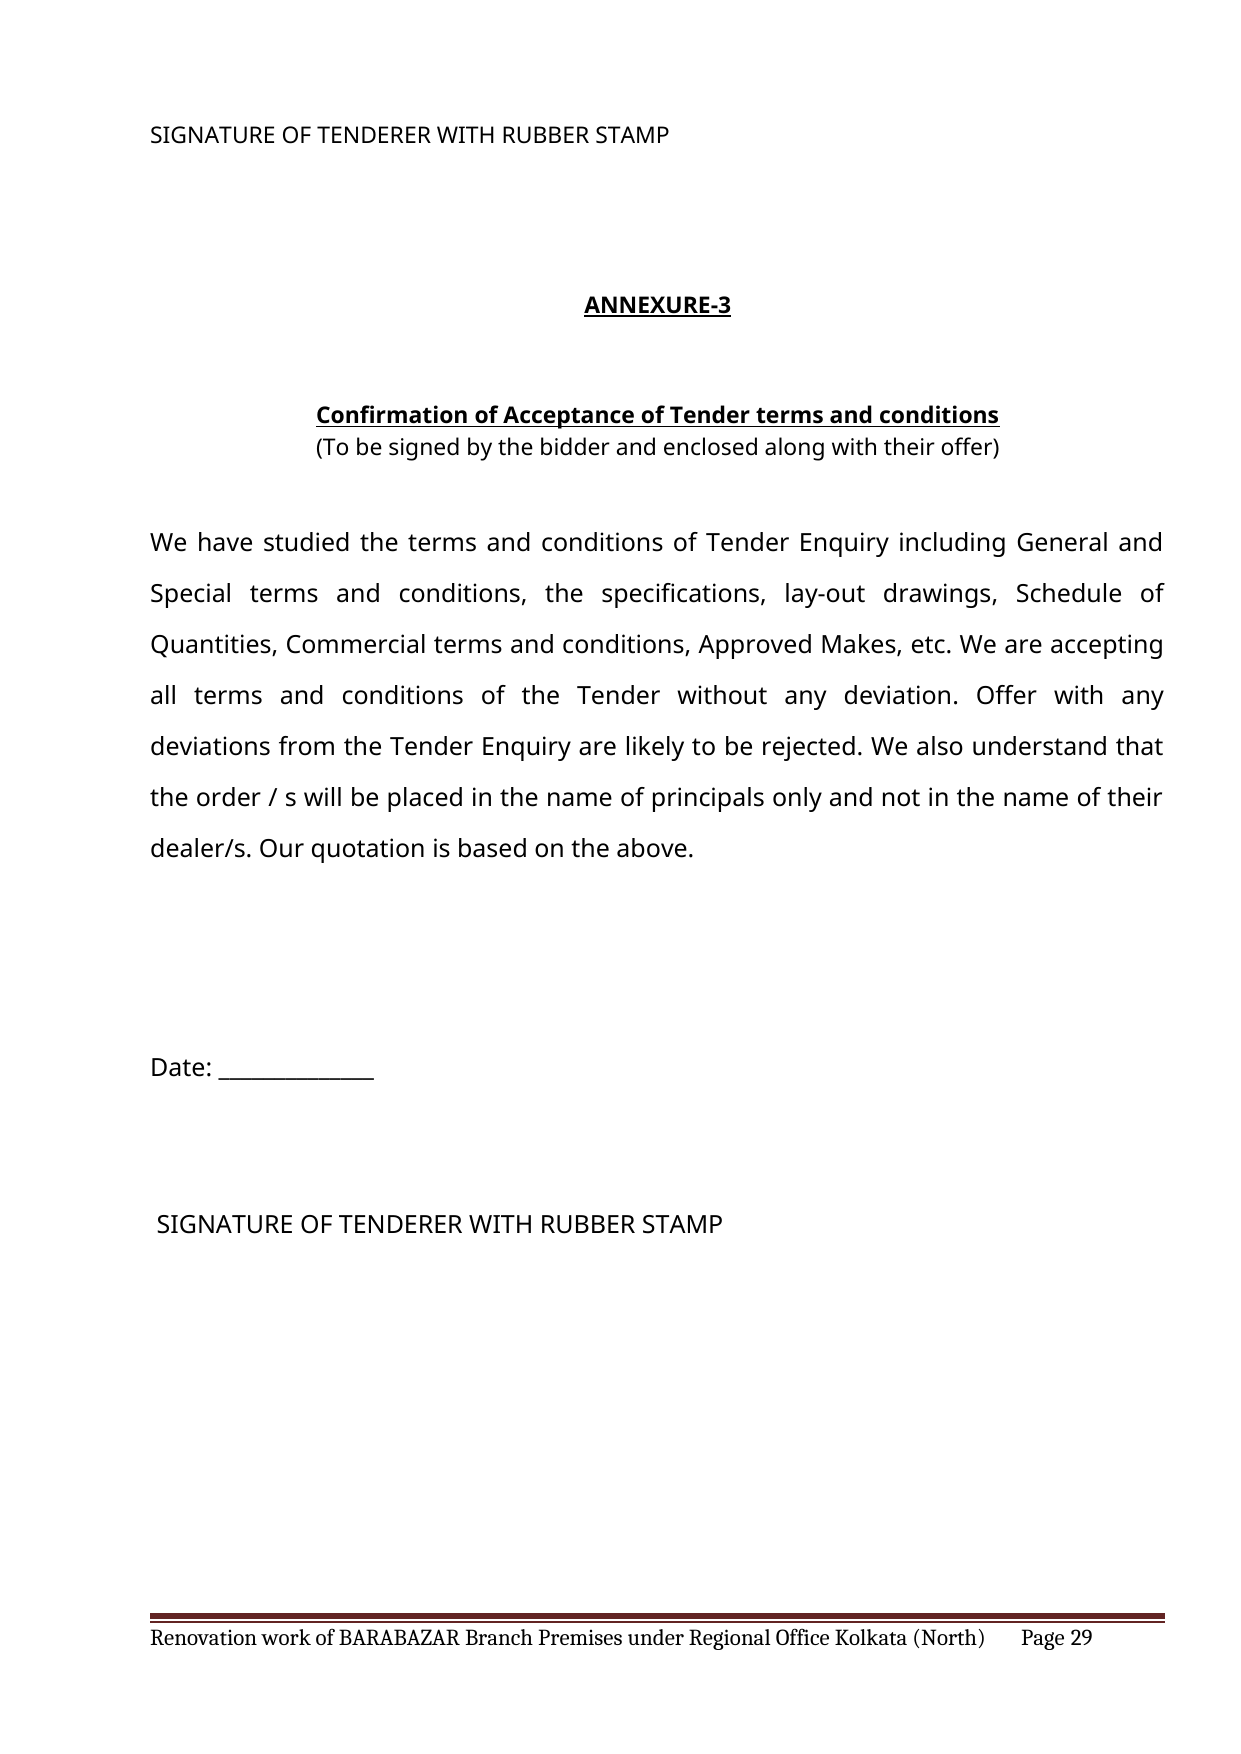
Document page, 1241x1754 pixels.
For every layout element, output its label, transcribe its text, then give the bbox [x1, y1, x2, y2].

text (To be signed by the bidder and enclosed along with their offer) [150, 431, 1165, 462]
text Confirmation of Acceptance of Tender terms and conditions [150, 399, 1165, 431]
text Date: ______________ [150, 1050, 1165, 1084]
text SIGNATURE OF TENDERER WITH RUBBER STAMP [150, 119, 1165, 150]
text SIGNATURE OF TENDERER WITH RUBBER STAMP [150, 1207, 1165, 1241]
text We have studied the terms and conditions of Tender Enquiry including General and Special terms and conditions, the specifications, lay-out drawings, Schedule of Quantities, Commercial terms and conditions, Approved Makes, etc. We are accepting all terms and conditions of the Tender without any deviation. Offer with any deviations from the Tender Enquiry are likely to be rejected. We also understand that the order / s will be placed in the name of principals only and not in the name of their dealer/s. Our quotation is based on the above. [150, 524, 1165, 864]
text ANNEXURE-3 [150, 289, 1165, 320]
